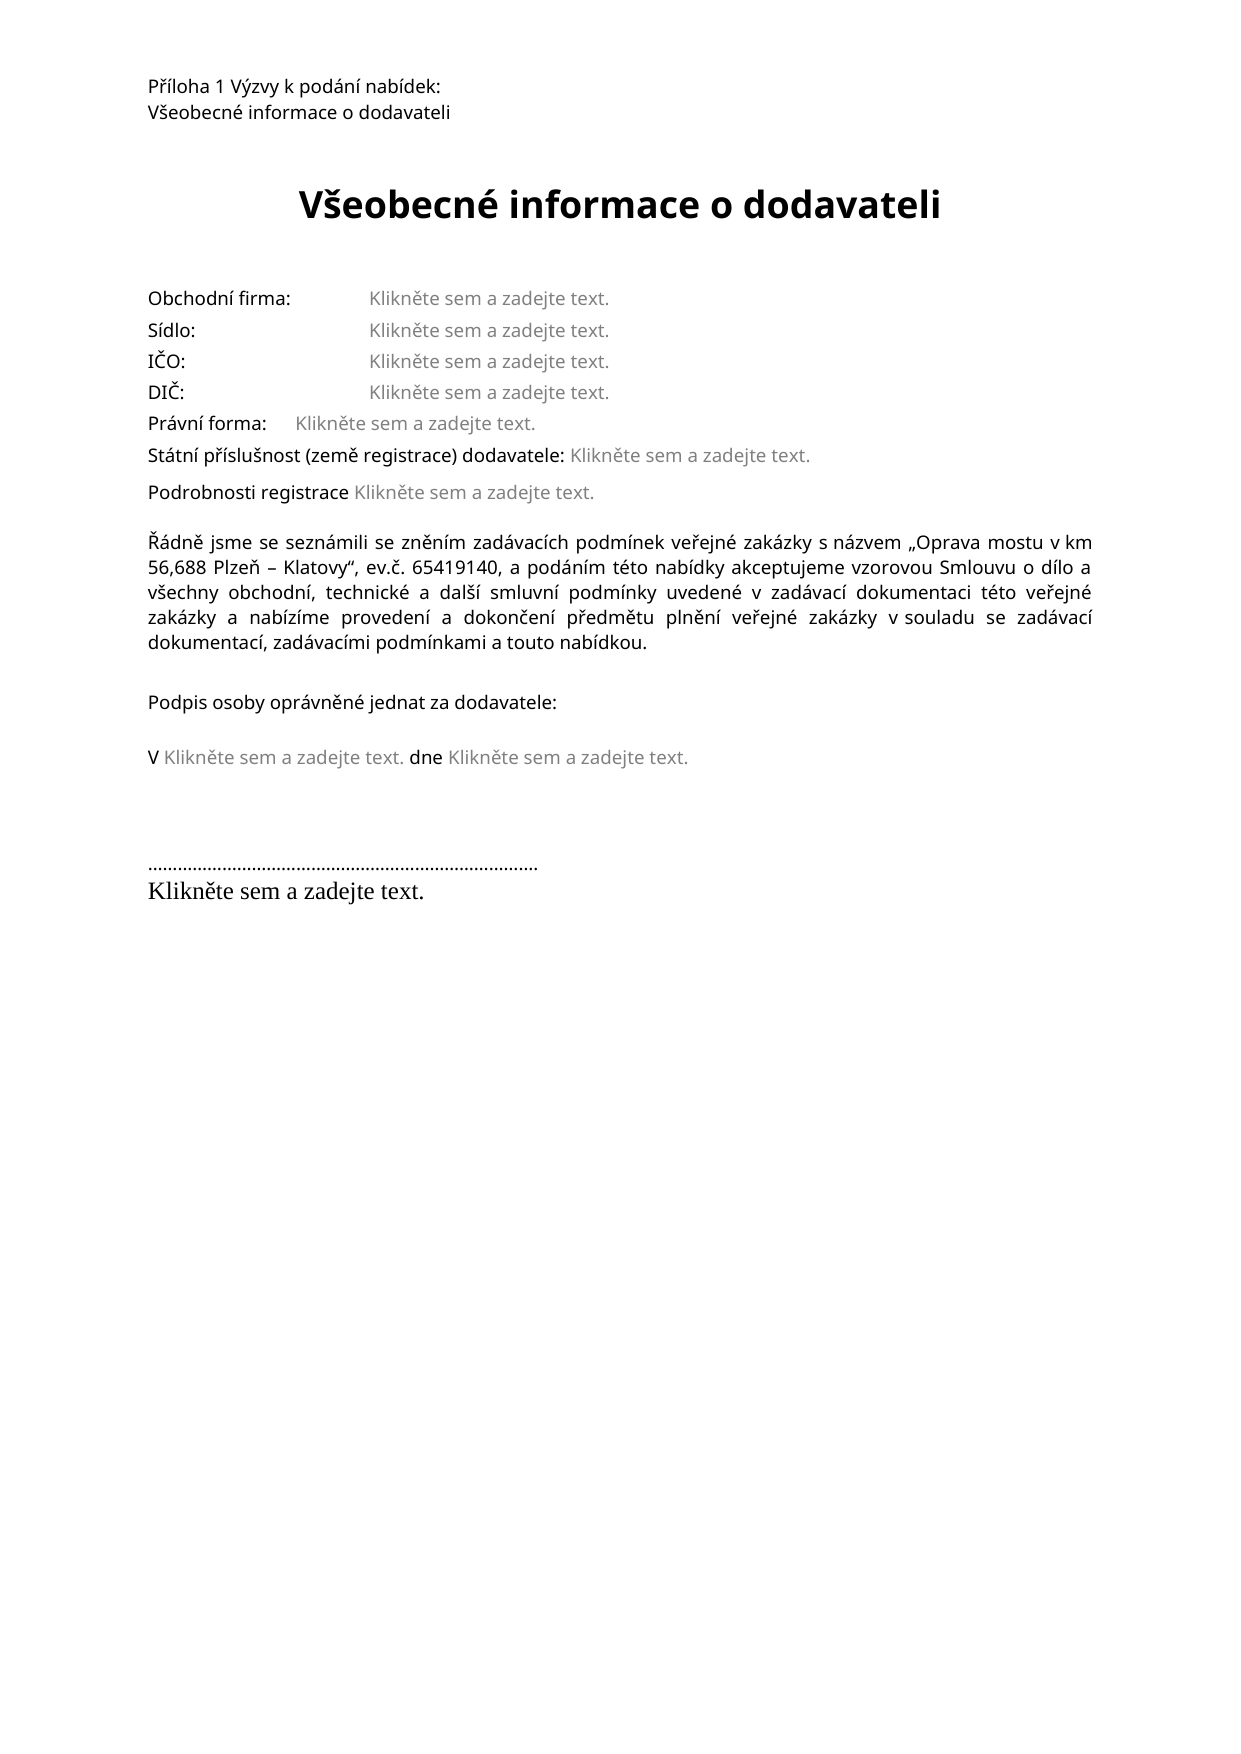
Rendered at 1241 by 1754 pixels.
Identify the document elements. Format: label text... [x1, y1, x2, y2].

text V dne [148, 741, 1092, 770]
text Státní příslušnost (země registrace) dodavatele: [148, 442, 1093, 467]
text DIČ: [148, 379, 1093, 404]
text Podpis osoby oprávněné jednat za dodavatele: [148, 689, 1093, 715]
text IČO: [148, 348, 1093, 373]
text ……………………………………………………………………. [148, 846, 1092, 876]
text Sídlo: [148, 317, 1093, 342]
text Řádně jsme se seznámili se zněním zadávacích podmínek veřejné zakázky s názvem „Oprava mostu v km 56,688 Plzeň – Klatovy“, ev.č. 65419140, a podáním této nabídky akceptujeme vzorovou Smlouvu o dílo a všechny obchodní, technické a další smluvní podmínky uvedené v zadávací dokumentaci této veřejné zakázky a nabízíme provedení a dokončení předmětu plnění veřejné zakázky v souladu se zadávací dokumentací, zadávacími podmínkami a touto nabídkou. [148, 529, 1093, 654]
text Právní forma: [148, 411, 1093, 436]
title Všeobecné informace o dodavateli [148, 178, 1093, 229]
text Podrobnosti registrace [148, 479, 1093, 504]
text Obchodní firma: [148, 286, 1093, 311]
